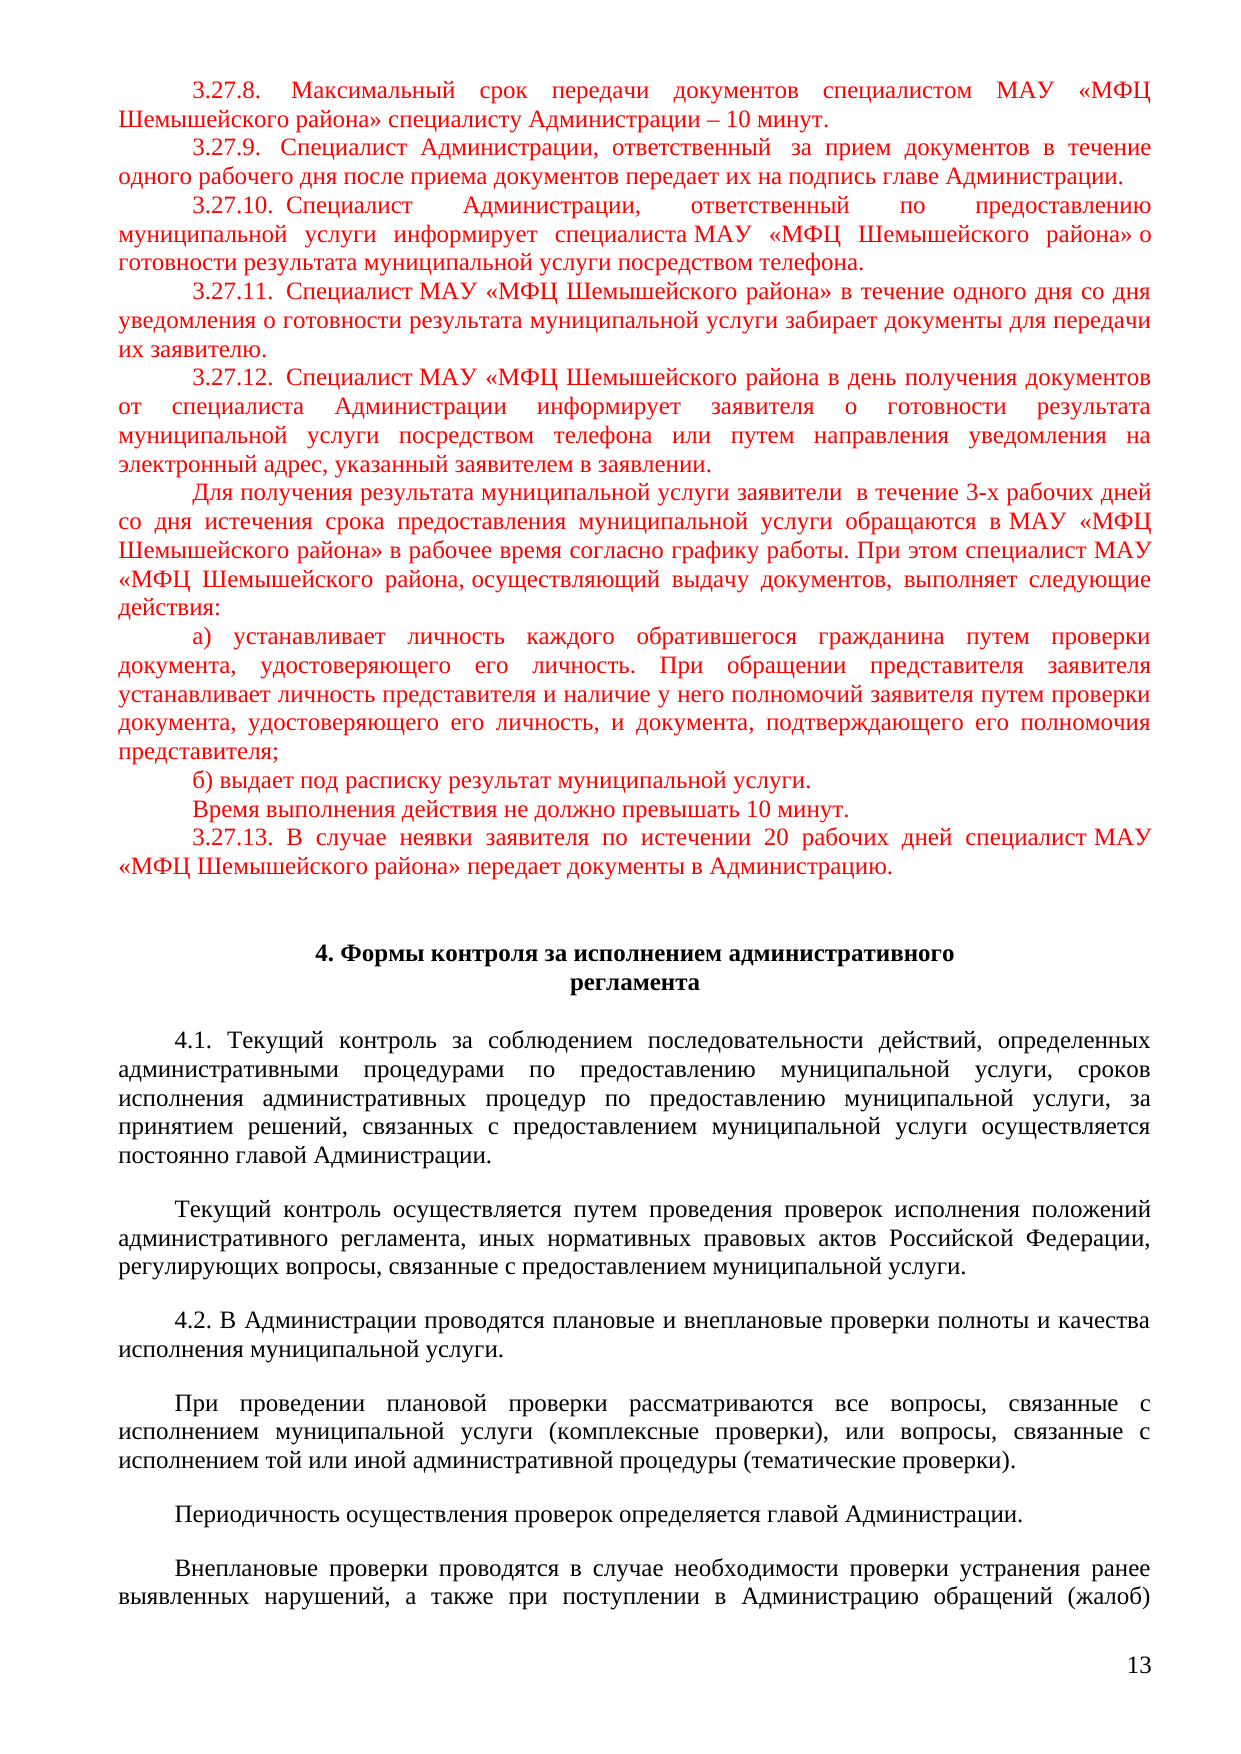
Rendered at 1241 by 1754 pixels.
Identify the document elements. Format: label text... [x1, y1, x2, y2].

text регламента [118, 967, 1152, 996]
text Время выполнения действия не должно превышать 10 минут. [118, 794, 1152, 822]
text 3.27.12. Специалист МАУ «МФЦ Шемышейского района в день получения документов от специалиста Администрации информирует заявителя о готовности результата муниципальной услуги посредством телефона или путем направления уведомления на электронный адрес, указанный заявителем в заявлении. [118, 362, 1152, 477]
text При проведении плановой проверки рассматриваются все вопросы, связанные с исполнением муниципальной услуги (комплексные проверки), или вопросы, связанные с исполнением той или иной административной процедуры (тематические проверки). [118, 1388, 1152, 1474]
text Периодичность осуществления проверок определяется главой Администрации. [118, 1499, 1152, 1528]
text 4. Формы контроля за исполнением административного [118, 938, 1152, 967]
text 4.1. Текущий контроль за соблюдением последовательности действий, определенных административными процедурами по предоставлению муниципальной услуги, сроков исполнения административных процедур по предоставлению муниципальной услуги, за принятием решений, связанных с предоставлением муниципальной услуги осуществляется постоянно главой Администрации. [118, 1025, 1152, 1169]
text б) выдает под расписку результат муниципальной услуги. [118, 765, 1152, 794]
text Текущий контроль осуществляется путем проведения проверок исполнения положений административного регламента, иных нормативных правовых актов Российской Федерации, регулирующих вопросы, связанные с предоставлением муниципальной услуги. [118, 1194, 1152, 1280]
text 4.2. В Администрации проводятся плановые и внеплановые проверки полноты и качества исполнения муниципальной услуги. [118, 1305, 1152, 1363]
text 3.27.8. Максимальный срок передачи документов специалистом МАУ «МФЦ Шемышейского района» специалисту Администрации – 10 минут. [118, 75, 1152, 132]
text 3.27.13. В случае неявки заявителя по истечении 20 рабочих дней специалист МАУ «МФЦ Шемышейского района» передает документы в Администрацию. [118, 822, 1152, 880]
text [118, 1553, 1152, 1610]
text а) устанавливает личность каждого обратившегося гражданина путем проверки документа, удостоверяющего его личность. При обращении представителя заявителя устанавливает личность представителя и наличие у него полномочий заявителя путем проверки документа, удостоверяющего его личность, и документа, подтверждающего его полномочия представителя; [118, 621, 1152, 765]
text 3.27.9. Специалист Администрации, ответственный за прием документов в течение одного рабочего дня после приема документов передает их на подпись главе Администрации. [118, 132, 1152, 190]
text 3.27.11. Специалист МАУ «МФЦ Шемышейского района» в течение одного дня со дня уведомления о готовности результата муниципальной услуги забирает документы для передачи их заявителю. [118, 276, 1152, 362]
text Для получения результата муниципальной услуги заявители в течение 3-х рабочих дней со дня истечения срока предоставления муниципальной услуги обращаются в МАУ «МФЦ Шемышейского района» в рабочее время согласно графику работы. При этом специалист МАУ «МФЦ Шемышейского района, осуществляющий выдачу документов, выполняет следующие действия: [118, 477, 1152, 621]
text 3.27.10. Специалист Администрации, ответственный по предоставлению муниципальной услуги информирует специалиста МАУ «МФЦ Шемышейского района» о готовности результата муниципальной услуги посредством телефона. [118, 190, 1152, 276]
